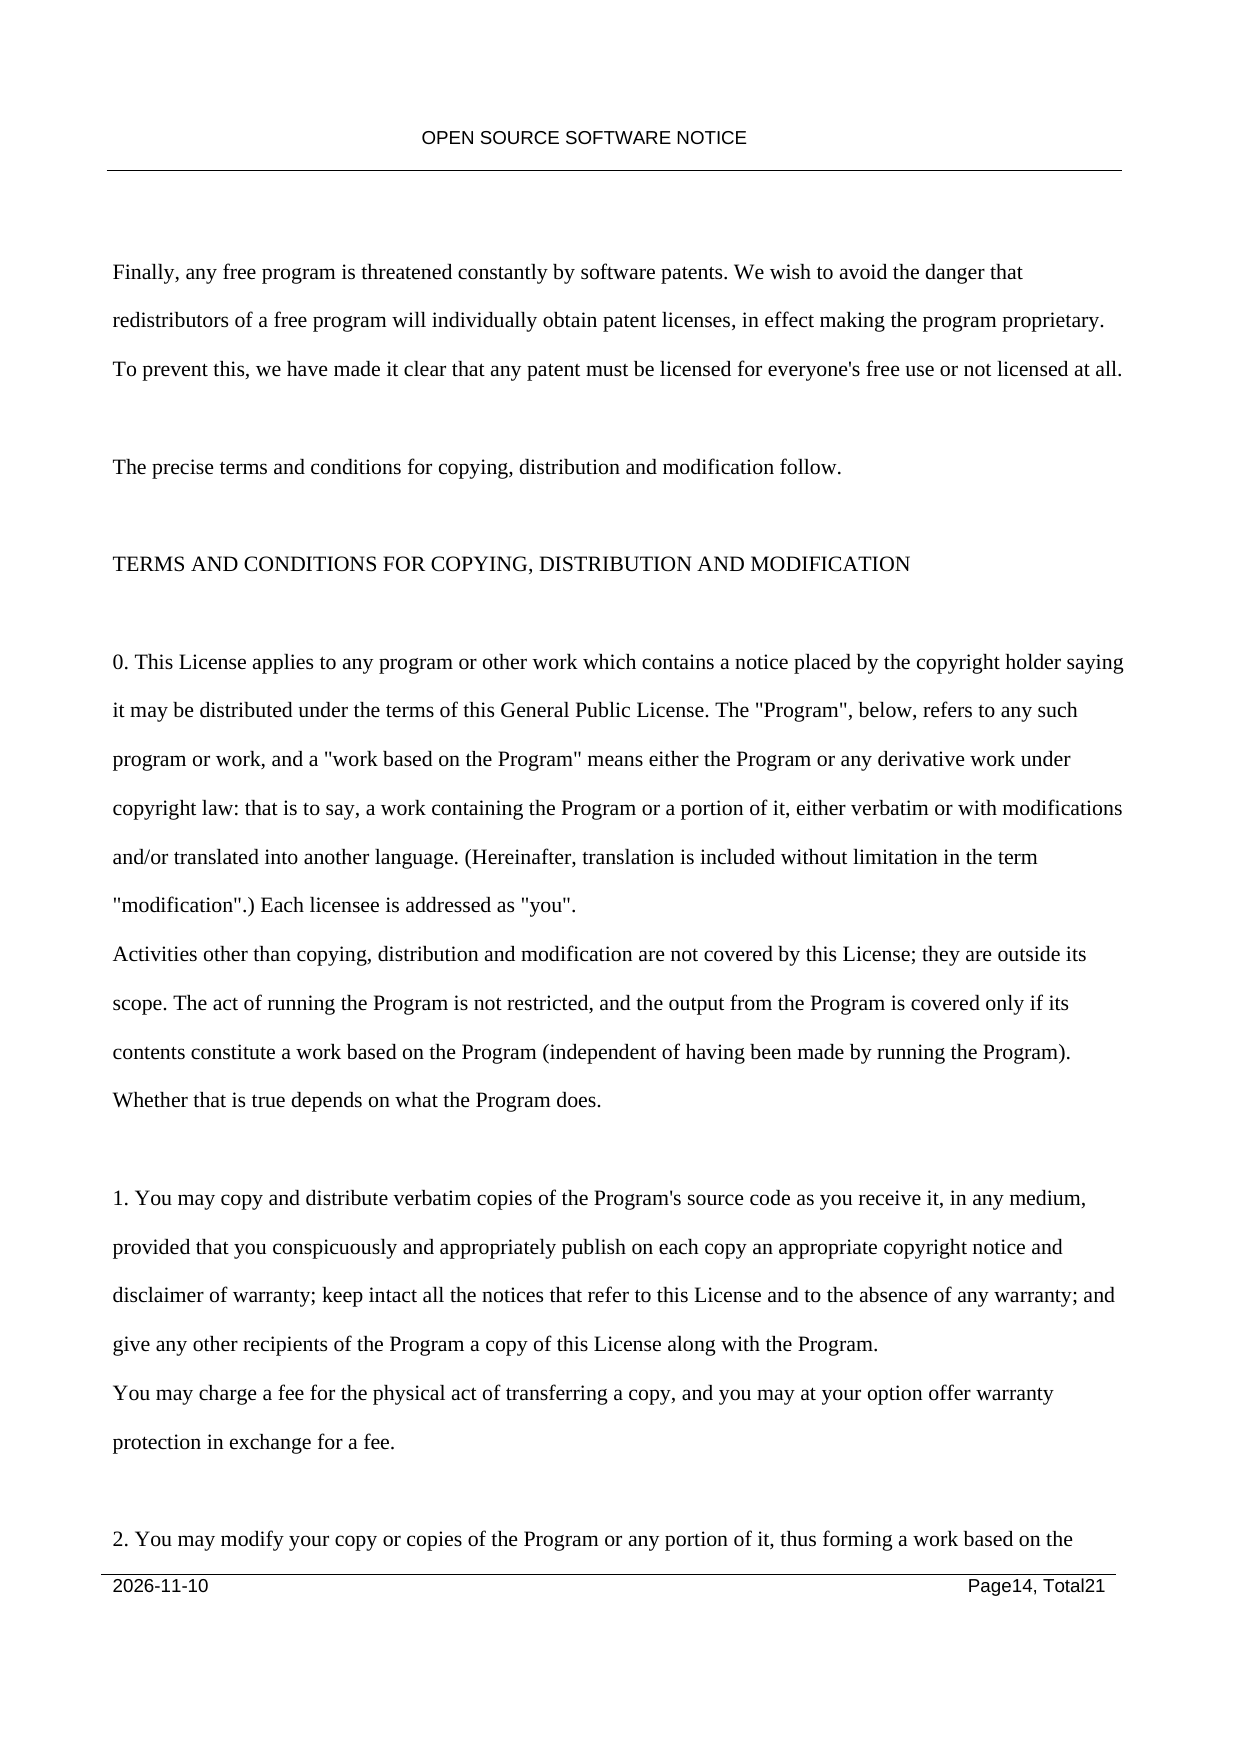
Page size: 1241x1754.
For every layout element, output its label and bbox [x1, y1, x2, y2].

text [112, 206, 1128, 1555]
